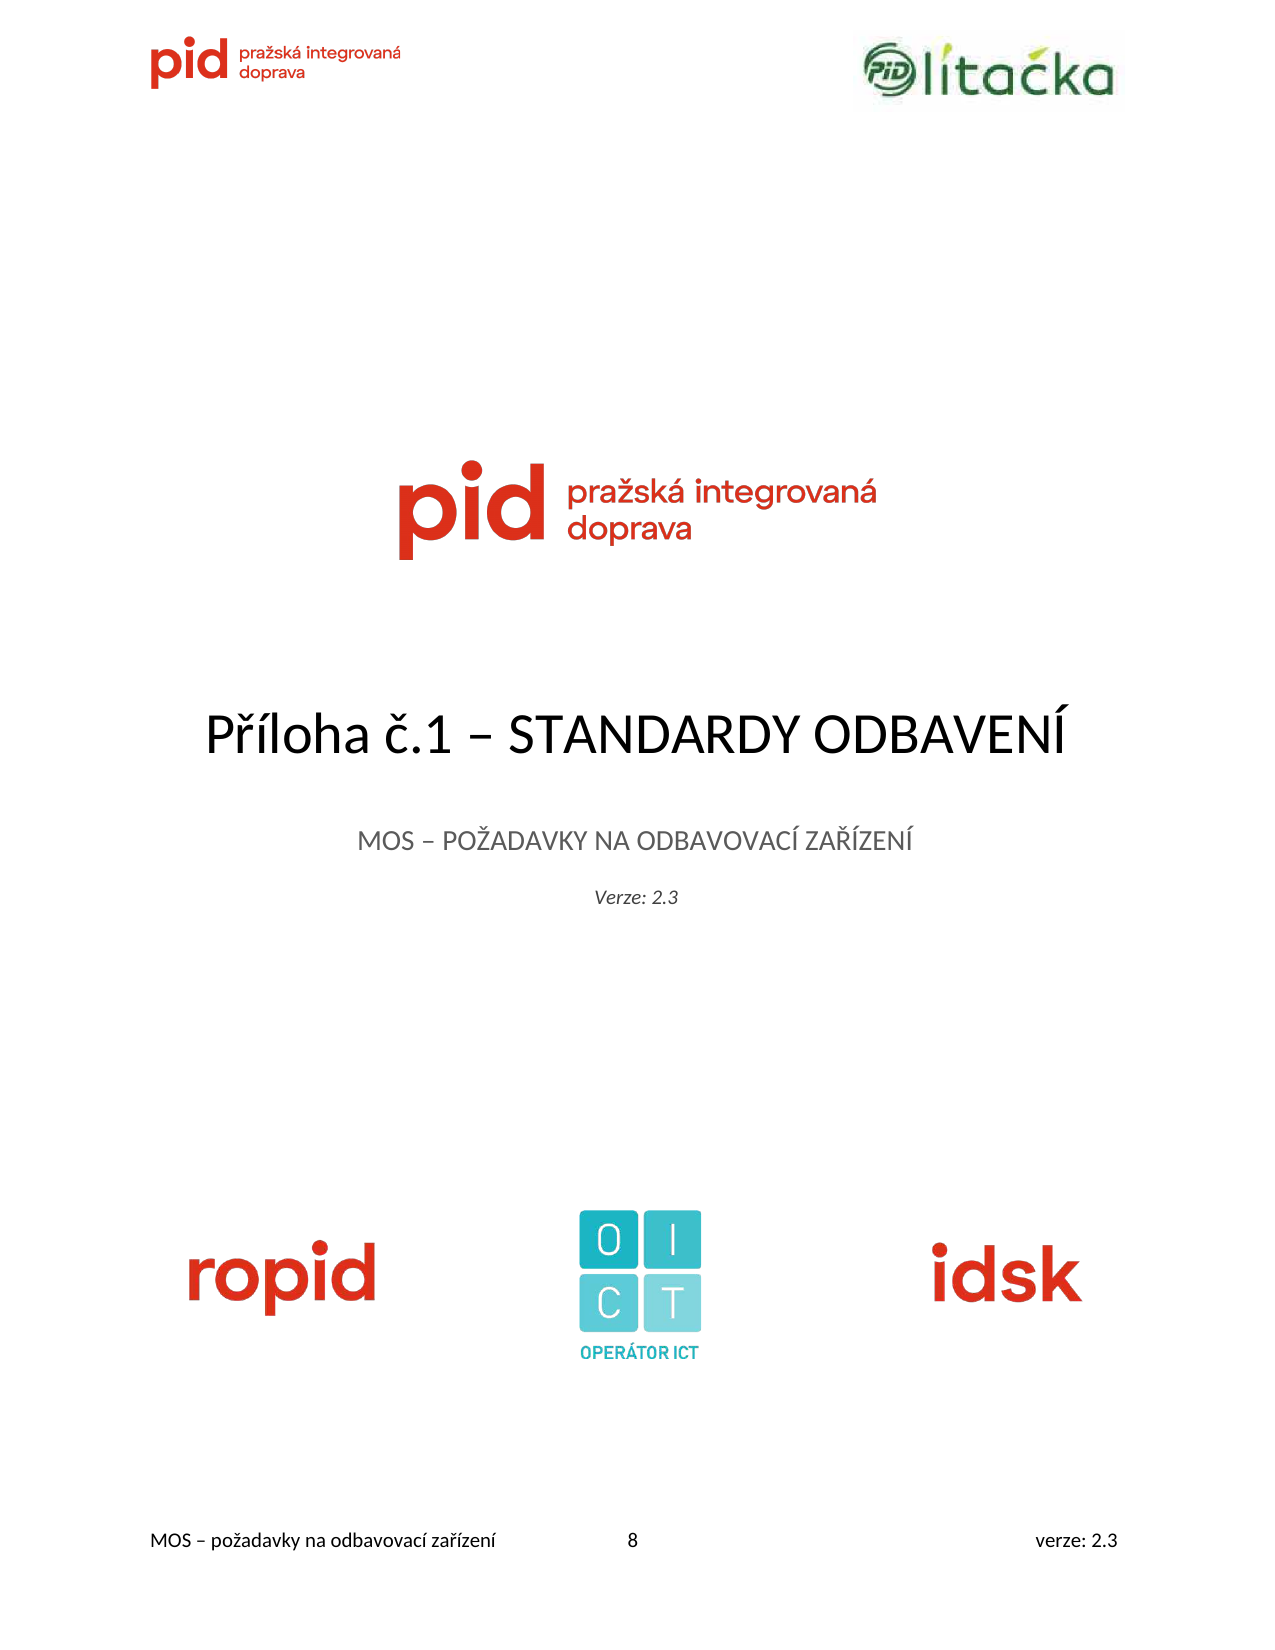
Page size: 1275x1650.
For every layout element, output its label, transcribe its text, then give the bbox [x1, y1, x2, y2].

picture [150, 36, 400, 89]
picture [150, 1206, 413, 1359]
text Příloha č.1 – STANDARDY ODBAVENÍ [151, 696, 1122, 768]
picture [351, 416, 924, 617]
picture [579, 1210, 702, 1359]
text Verze: 2.3 [150, 884, 1122, 910]
picture [893, 1210, 1121, 1359]
picture [852, 29, 1125, 112]
text MOS – POŽADAVKY NA ODBAVOVACÍ ZAŘÍZENÍ [150, 822, 1120, 858]
